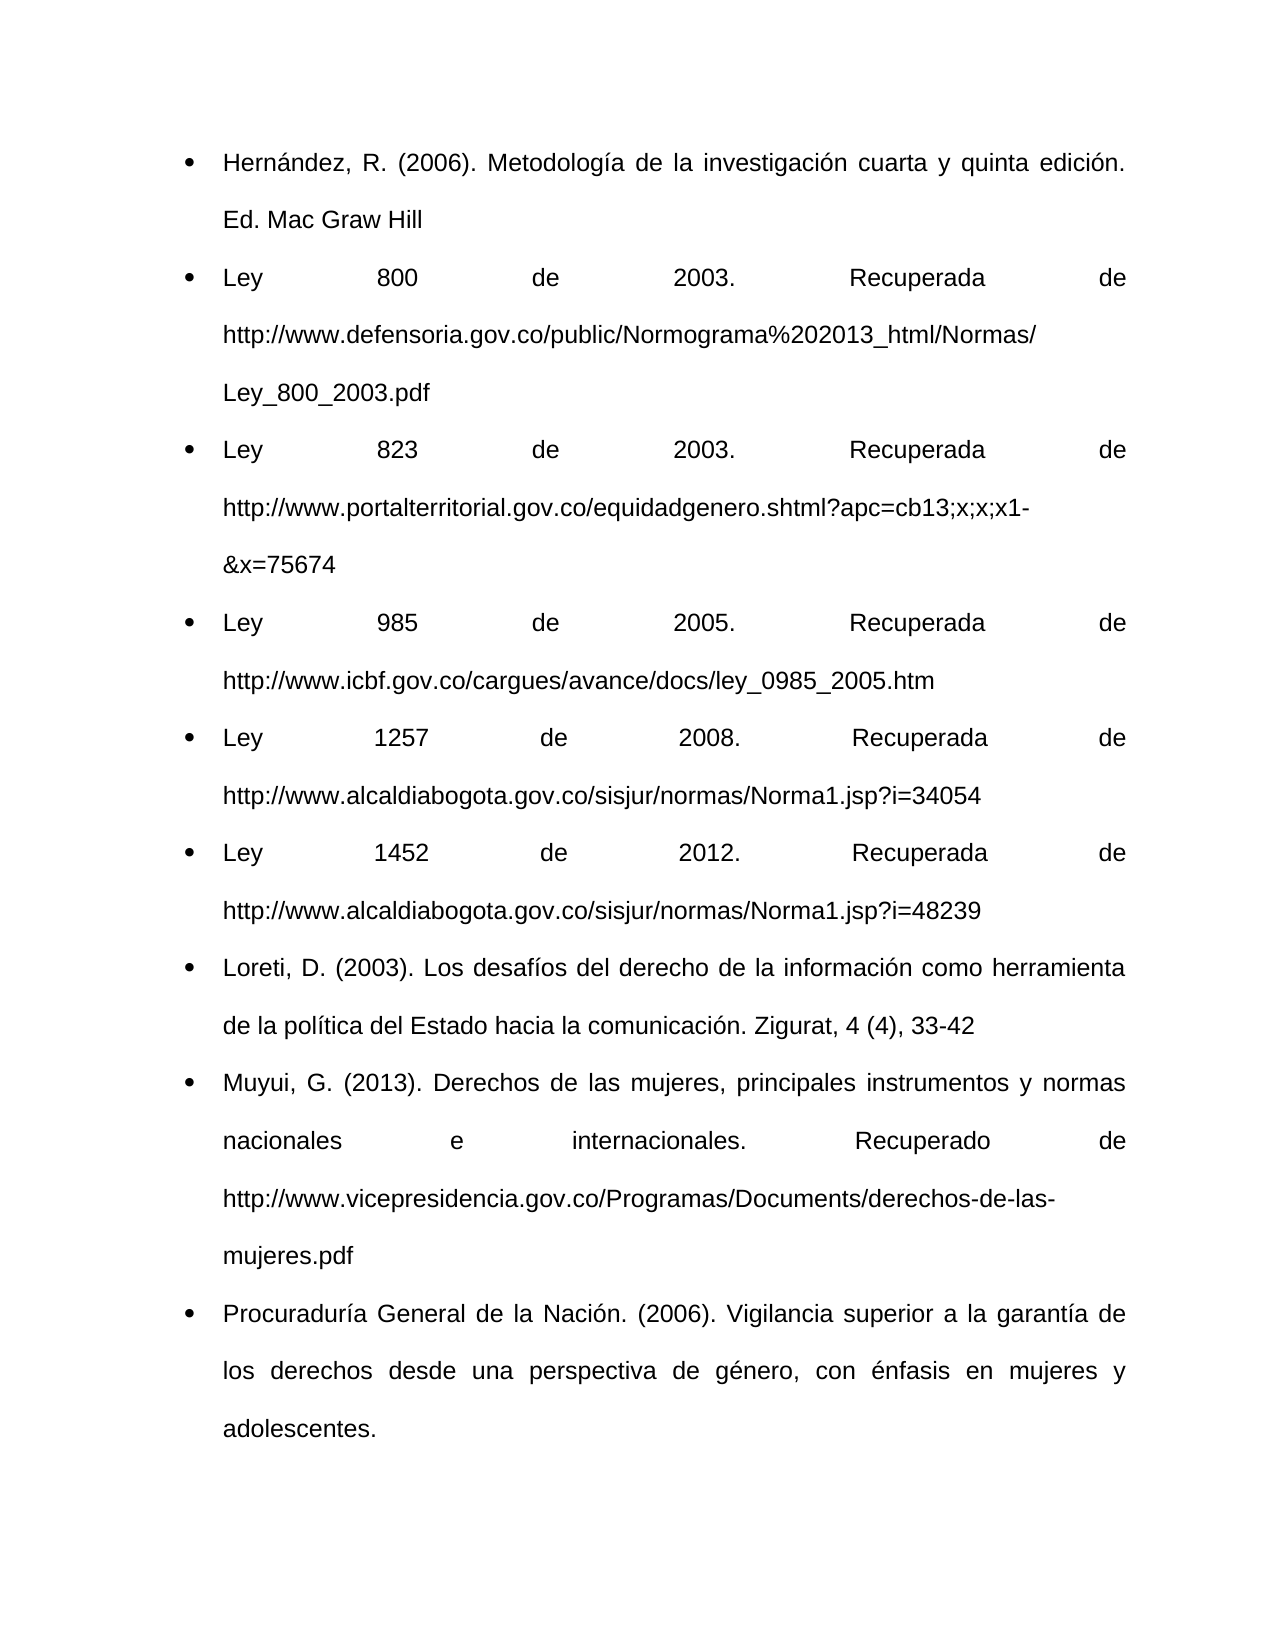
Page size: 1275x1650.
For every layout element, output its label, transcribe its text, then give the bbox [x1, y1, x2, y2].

list Ley 823 de 2003. Recuperada de http://www.portalterritorial.gov.co/equidadgenero.shtml?apc=cb13;x;x;x1-&x=75674 [185, 435, 1127, 579]
list Ley 985 de 2005. Recuperada de http://www.icbf.gov.co/cargues/avance/docs/ley_0985_2005.htm [185, 608, 1127, 694]
list Loreti, D. (2003). Los desafíos del derecho de la información como herramienta de la política del Estado hacia la comunicación. Zigurat, 4 (4), 33-42 [185, 953, 1127, 1040]
list Hernández, R. (2006). Metodología de la investigación cuarta y quinta edición. Ed. Mac Graw Hill [185, 148, 1127, 234]
list Muyui, G. (2013). Derechos de las mujeres, principales instrumentos y normas nacionales e internacionales. Recuperado de http://www.vicepresidencia.gov.co/Programas/Documents/derechos-de-las-mujeres.pdf [185, 1068, 1127, 1270]
list Ley 1452 de 2012. Recuperada de http://www.alcaldiabogota.gov.co/sisjur/normas/Norma1.jsp?i=48239 [185, 838, 1127, 924]
list Procuraduría General de la Nación. (2006). Vigilancia superior a la garantía de los derechos desde una perspectiva de género, con énfasis en mujeres y adolescentes. [185, 1298, 1127, 1442]
list Ley 1257 de 2008. Recuperada de http://www.alcaldiabogota.gov.co/sisjur/normas/Norma1.jsp?i=34054 [185, 723, 1127, 809]
list Ley 800 de 2003. Recuperada de http://www.defensoria.gov.co/public/Normograma%202013_html/Normas/Ley_800_2003.pdf [185, 263, 1127, 407]
